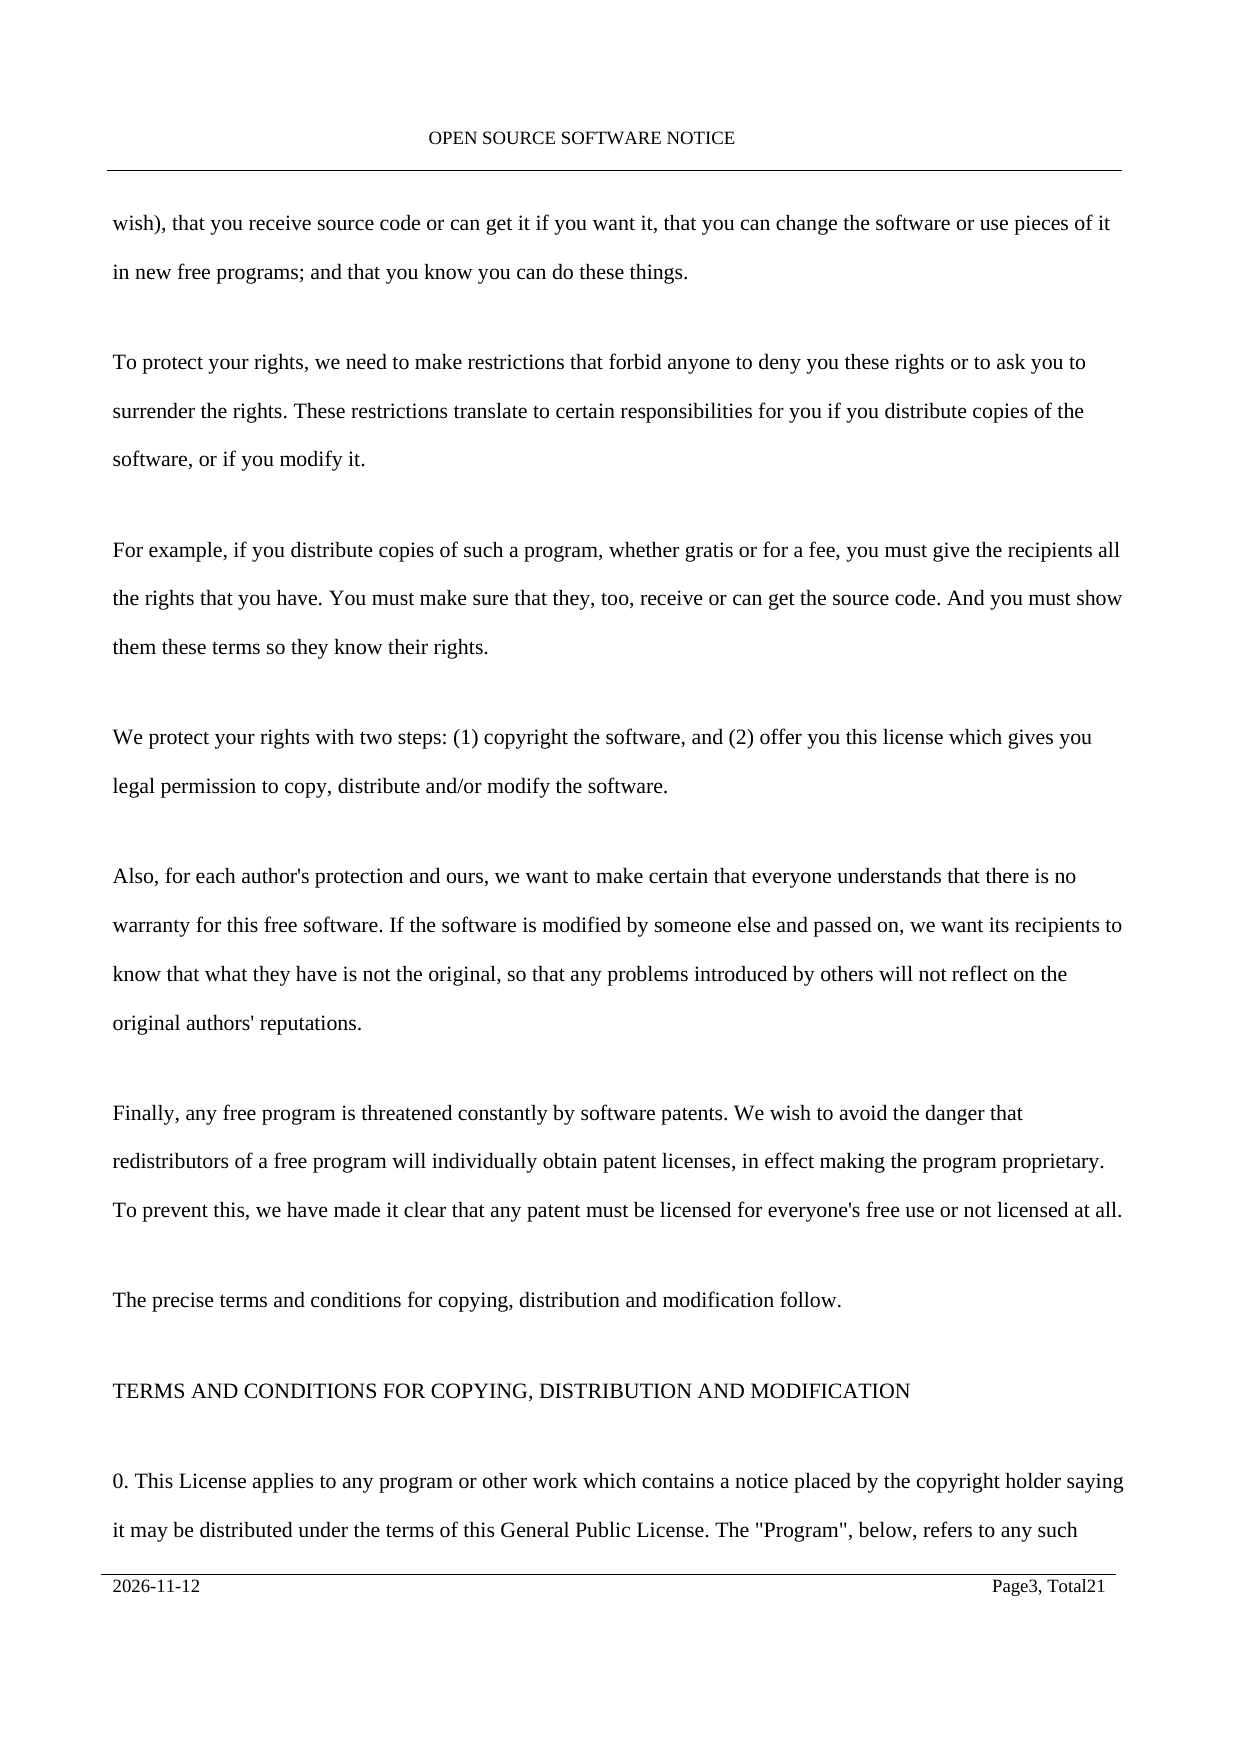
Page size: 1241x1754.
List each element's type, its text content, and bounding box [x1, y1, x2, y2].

text We protect your rights with two steps: (1) copyright the software, and (2) offer you this license which gives you legal permission to copy, distribute and/or modify the software. [112, 721, 1128, 802]
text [112, 1464, 1128, 1546]
text For example, if you distribute copies of such a program, whether gratis or for a fee, you must give the recipients all the rights that you have. You must make sure that they, too, receive or can get the source code. And you must show them these terms so they know their rights. [112, 533, 1128, 663]
text TERMS AND CONDITIONS FOR COPYING, DISTRIBUTION AND MODIFICATION [112, 1374, 1128, 1407]
text To protect your rights, we need to make restrictions that forbid anyone to deny you these rights or to ask you to surrender the rights. These restrictions translate to certain responsibilities for you if you distribute copies of the software, or if you modify it. [112, 345, 1128, 475]
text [112, 206, 1128, 288]
text Also, for each author's protection and ours, we want to make certain that everyone understands that there is no warranty for this free software. If the software is modified by someone else and passed on, we want its recipients to know that what they have is not the original, so that any problems introduced by others will not reflect on the original authors' reputations. [112, 860, 1128, 1038]
text The precise terms and conditions for copying, distribution and modification follow. [112, 1284, 1128, 1316]
text Finally, any free program is threatened constantly by software patents. We wish to avoid the danger that redistributors of a free program will individually obtain patent licenses, in effect making the program proprietary. To prevent this, we have made it clear that any patent must be licensed for everyone's free use or not licensed at all. [112, 1096, 1128, 1226]
